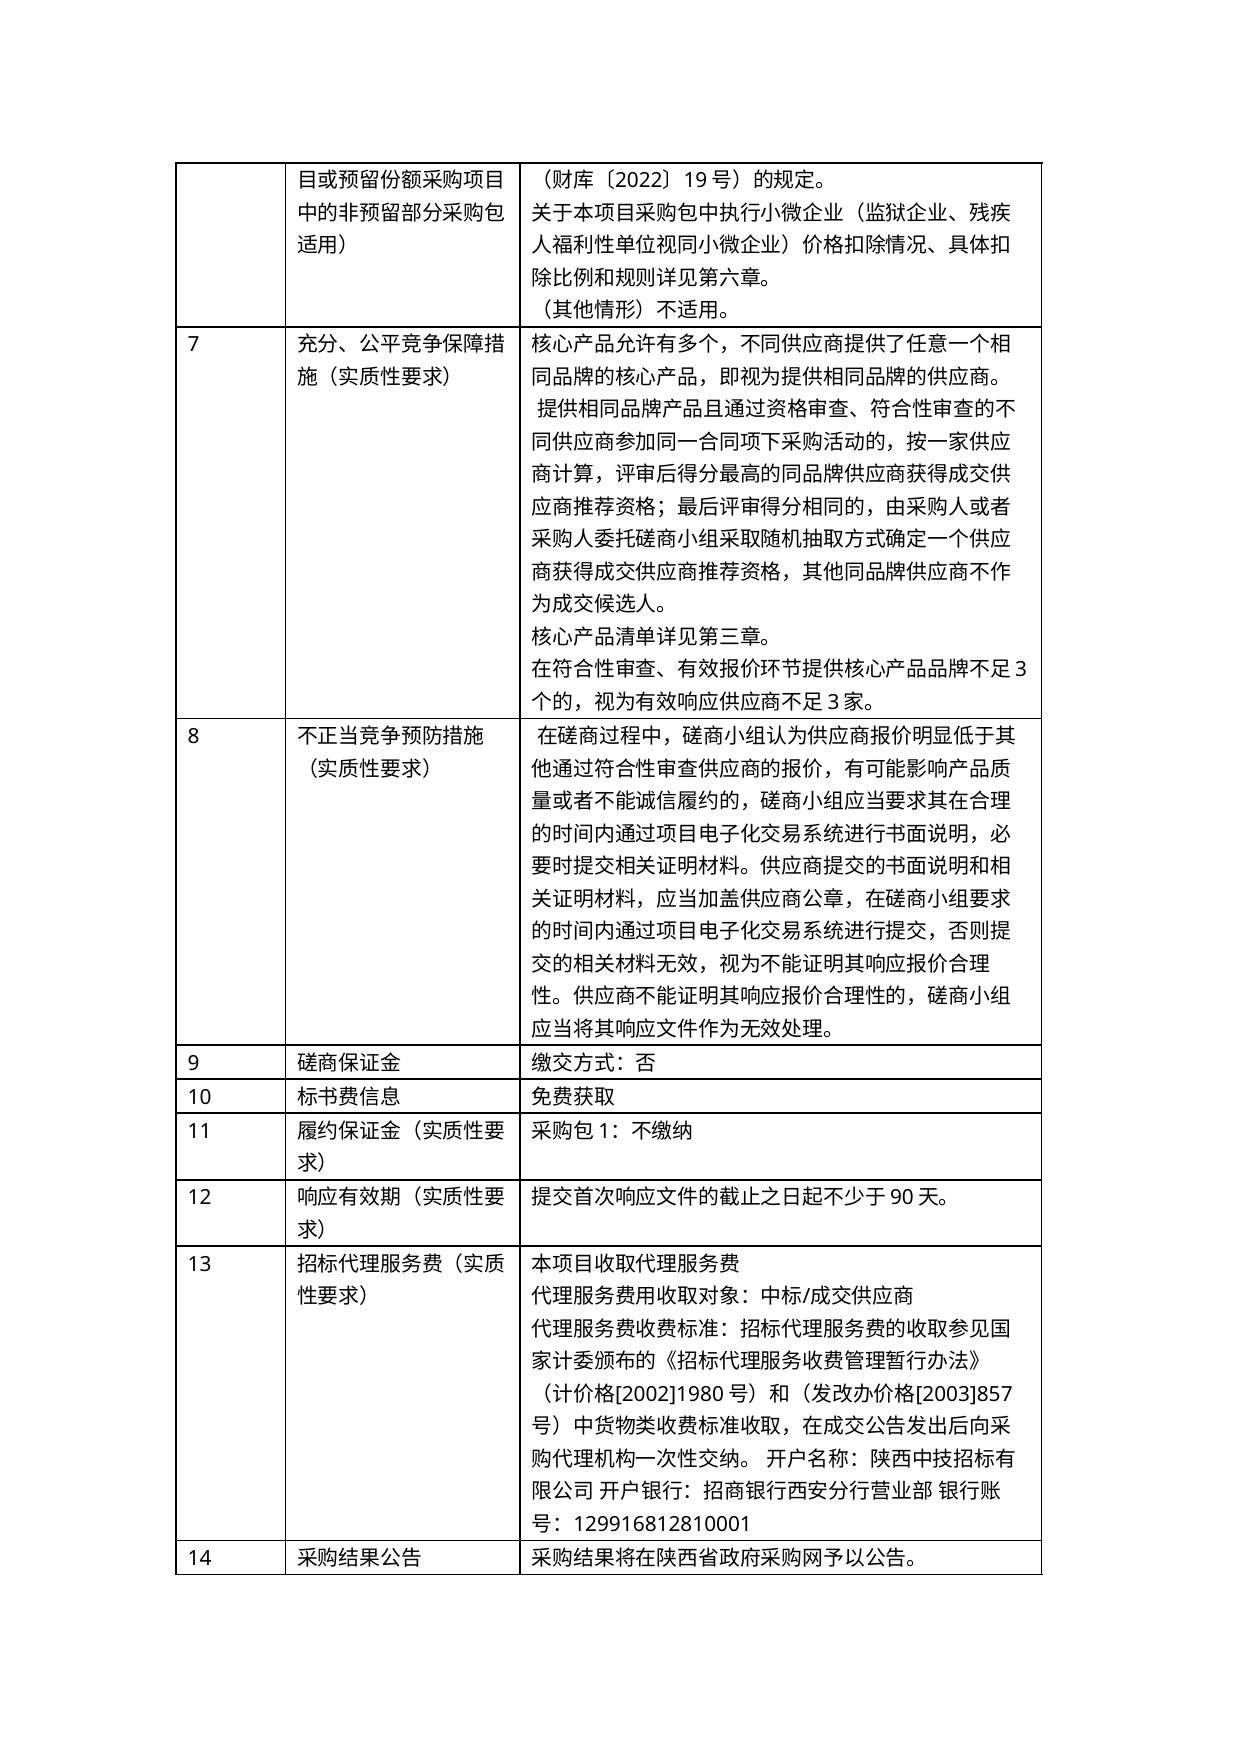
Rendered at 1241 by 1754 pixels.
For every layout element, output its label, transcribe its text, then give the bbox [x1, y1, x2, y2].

table_cell 12 [177, 1181, 285, 1245]
table_cell 13 [177, 1247, 285, 1539]
table_cell 标书费信息 [286, 1080, 519, 1112]
table_cell 核心产品允许有多个，不同供应商提供了任意一个相同品牌的核心产品，即视为提供相同品牌的供应商。 提供相同品牌产品且通过资格审查、符合性审查的不同供应商参加同一合同项下采购活动的，按一家供应商计算，评审后得分最高的同品牌供应商获得成交供应商推荐资格；最后评审得分相同的，由采购人或者采购人委托磋商小组采取随机抽取方式确定一个供应商获得成交供应商推荐资格，其他同品牌供应商不作为成交候选人。 核心产品清单详见第三章。 在符合性审查、有效报价环节提供核心产品品牌不足3个的，视为有效响应供应商不足3家。 [521, 328, 1041, 718]
table_cell 6 [177, 164, 285, 326]
table_cell 提交首次响应文件的截止之日起不少于90天。 [521, 1181, 1041, 1245]
table_cell 履约保证金（实质性要求） [286, 1114, 519, 1179]
table_cell 采购包1：不缴纳 [521, 1114, 1041, 1179]
table_cell 7 [177, 328, 285, 718]
table_cell 充分、公平竞争保障措施（实质性要求） [286, 328, 519, 718]
table_cell 11 [177, 1114, 285, 1179]
table_cell 磋商保证金 [286, 1046, 519, 1078]
table_cell 10 [177, 1080, 285, 1112]
table_cell 响应有效期（实质性要求） [286, 1181, 519, 1245]
table_cell 本项目收取代理服务费 代理服务费用收取对象：中标/成交供应商 代理服务费收费标准：招标代理服务费的收取参见国家计委颁布的《招标代理服务收费管理暂行办法》（计价格[2002]1980号）和（发改办价格[2003]857号）中货物类收费标准收取，在成交公告发出后向采购代理机构一次性交纳。 开户名称：陕西中技招标有限公司 开户银行：招商银行西安分行营业部 银行账号：129916812810001 [521, 1247, 1041, 1539]
table_cell 8 [177, 719, 285, 1044]
table_cell 不正当竞争预防措施（实质性要求） [286, 719, 519, 1044]
table_cell 招标代理服务费（实质性要求） [286, 1247, 519, 1539]
table_cell 14 [177, 1541, 285, 1573]
table_cell 采购结果将在陕西省政府采购网予以公告。 [521, 1541, 1041, 1573]
table_cell 在磋商过程中，磋商小组认为供应商报价明显低于其他通过符合性审查供应商的报价，有可能影响产品质量或者不能诚信履约的，磋商小组应当要求其在合理的时间内通过项目电子化交易系统进行书面说明，必要时提交相关证明材料。供应商提交的书面说明和相关证明材料，应当加盖供应商公章，在磋商小组要求的时间内通过项目电子化交易系统进行提交，否则提交的相关材料无效，视为不能证明其响应报价合理性。供应商不能证明其响应报价合理性的，磋商小组应当将其响应文件作为无效处理。 [521, 719, 1041, 1044]
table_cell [286, 164, 519, 326]
table_cell 9 [177, 1046, 285, 1078]
table_cell 缴交方式：否 [521, 1046, 1041, 1078]
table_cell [521, 164, 1041, 326]
table_cell 采购结果公告 [286, 1541, 519, 1573]
table_cell 免费获取 [521, 1080, 1041, 1112]
